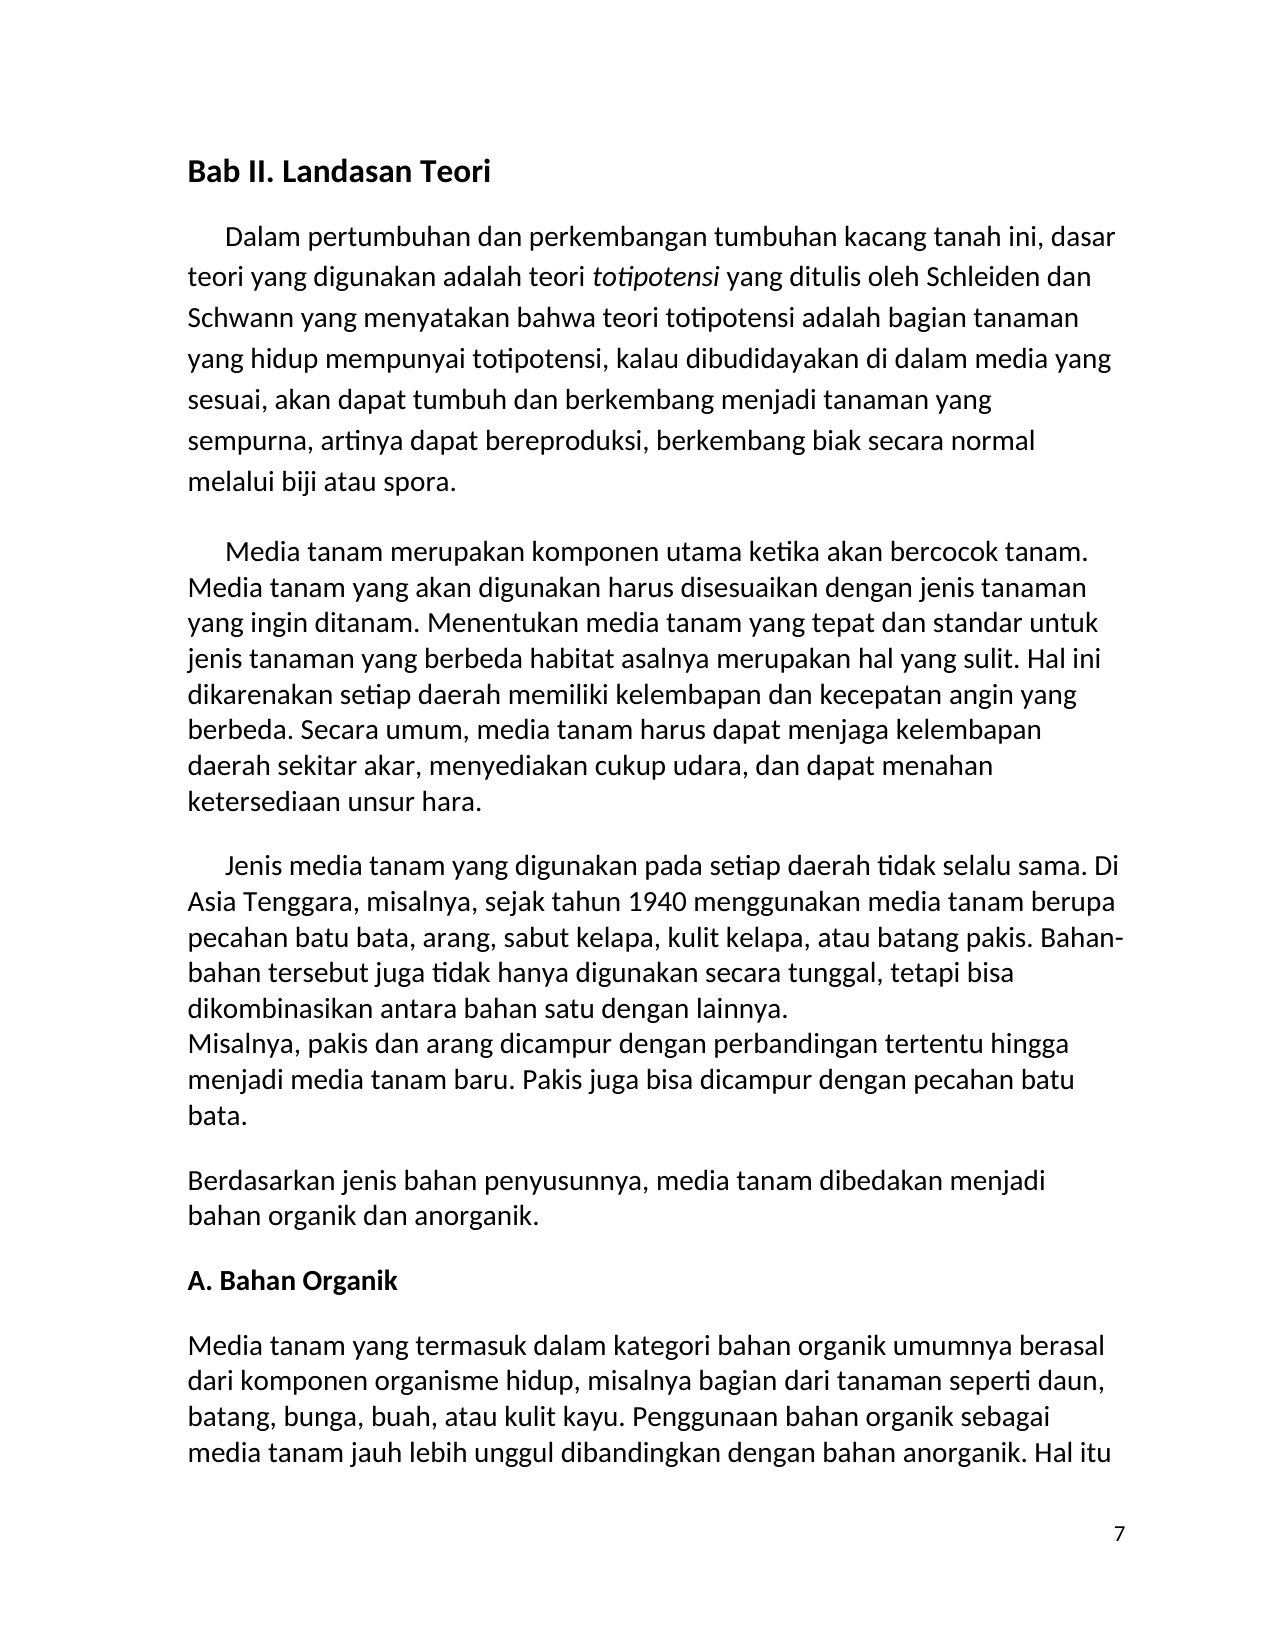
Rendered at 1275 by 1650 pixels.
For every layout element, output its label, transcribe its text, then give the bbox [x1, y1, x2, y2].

text A. Bahan Organik [187, 1262, 1125, 1298]
text Jenis media tanam yang digunakan pada setiap daerah tidak selalu sama. Di Asia Tenggara, misalnya, sejak tahun 1940 menggunakan media tanam berupa pecahan batu bata, arang, sabut kelapa, kulit kelapa, atau batang pakis. Bahan-bahan tersebut juga tidak hanya digunakan secara tunggal, tetapi bisa dikombinasikan antara bahan satu dengan lainnya. Misalnya, pakis dan arang dicampur dengan perbandingan tertentu hingga menjadi media tanam baru. Pakis juga bisa dicampur dengan pecahan batu bata. [187, 847, 1125, 1132]
text Berdasarkan jenis bahan penyusunnya, media tanam dibedakan menjadi bahan organik dan anorganik. [187, 1162, 1125, 1233]
text Bab II. Landasan Teori [187, 150, 1125, 191]
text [187, 1327, 1125, 1469]
text Media tanam merupakan komponen utama ketika akan bercocok tanam. Media tanam yang akan digunakan harus disesuaikan dengan jenis tanaman yang ingin ditanam. Menentukan media tanam yang tepat dan standar untuk jenis tanaman yang berbeda habitat asalnya merupakan hal yang sulit. Hal ini dikarenakan setiap daerah memiliki kelembapan dan kecepatan angin yang berbeda. Secara umum, media tanam harus dapat menjaga kelembapan daerah sekitar akar, menyediakan cukup udara, dan dapat menahan ketersediaan unsur hara. [187, 533, 1125, 818]
text Dalam pertumbuhan dan perkembangan tumbuhan kacang tanah ini, dasar teori yang digunakan adalah teori totipotensi yang ditulis oleh Schleiden dan Schwann yang menyatakan bahwa teori totipotensi adalah bagian tanaman yang hidup mempunyai totipotensi, kalau dibudidayakan di dalam media yang sesuai, akan dapat tumbuh dan berkembang menjadi tanaman yang sempurna, artinya dapat bereproduksi, berkembang biak secara normal melalui biji atau spora. [187, 218, 1125, 499]
